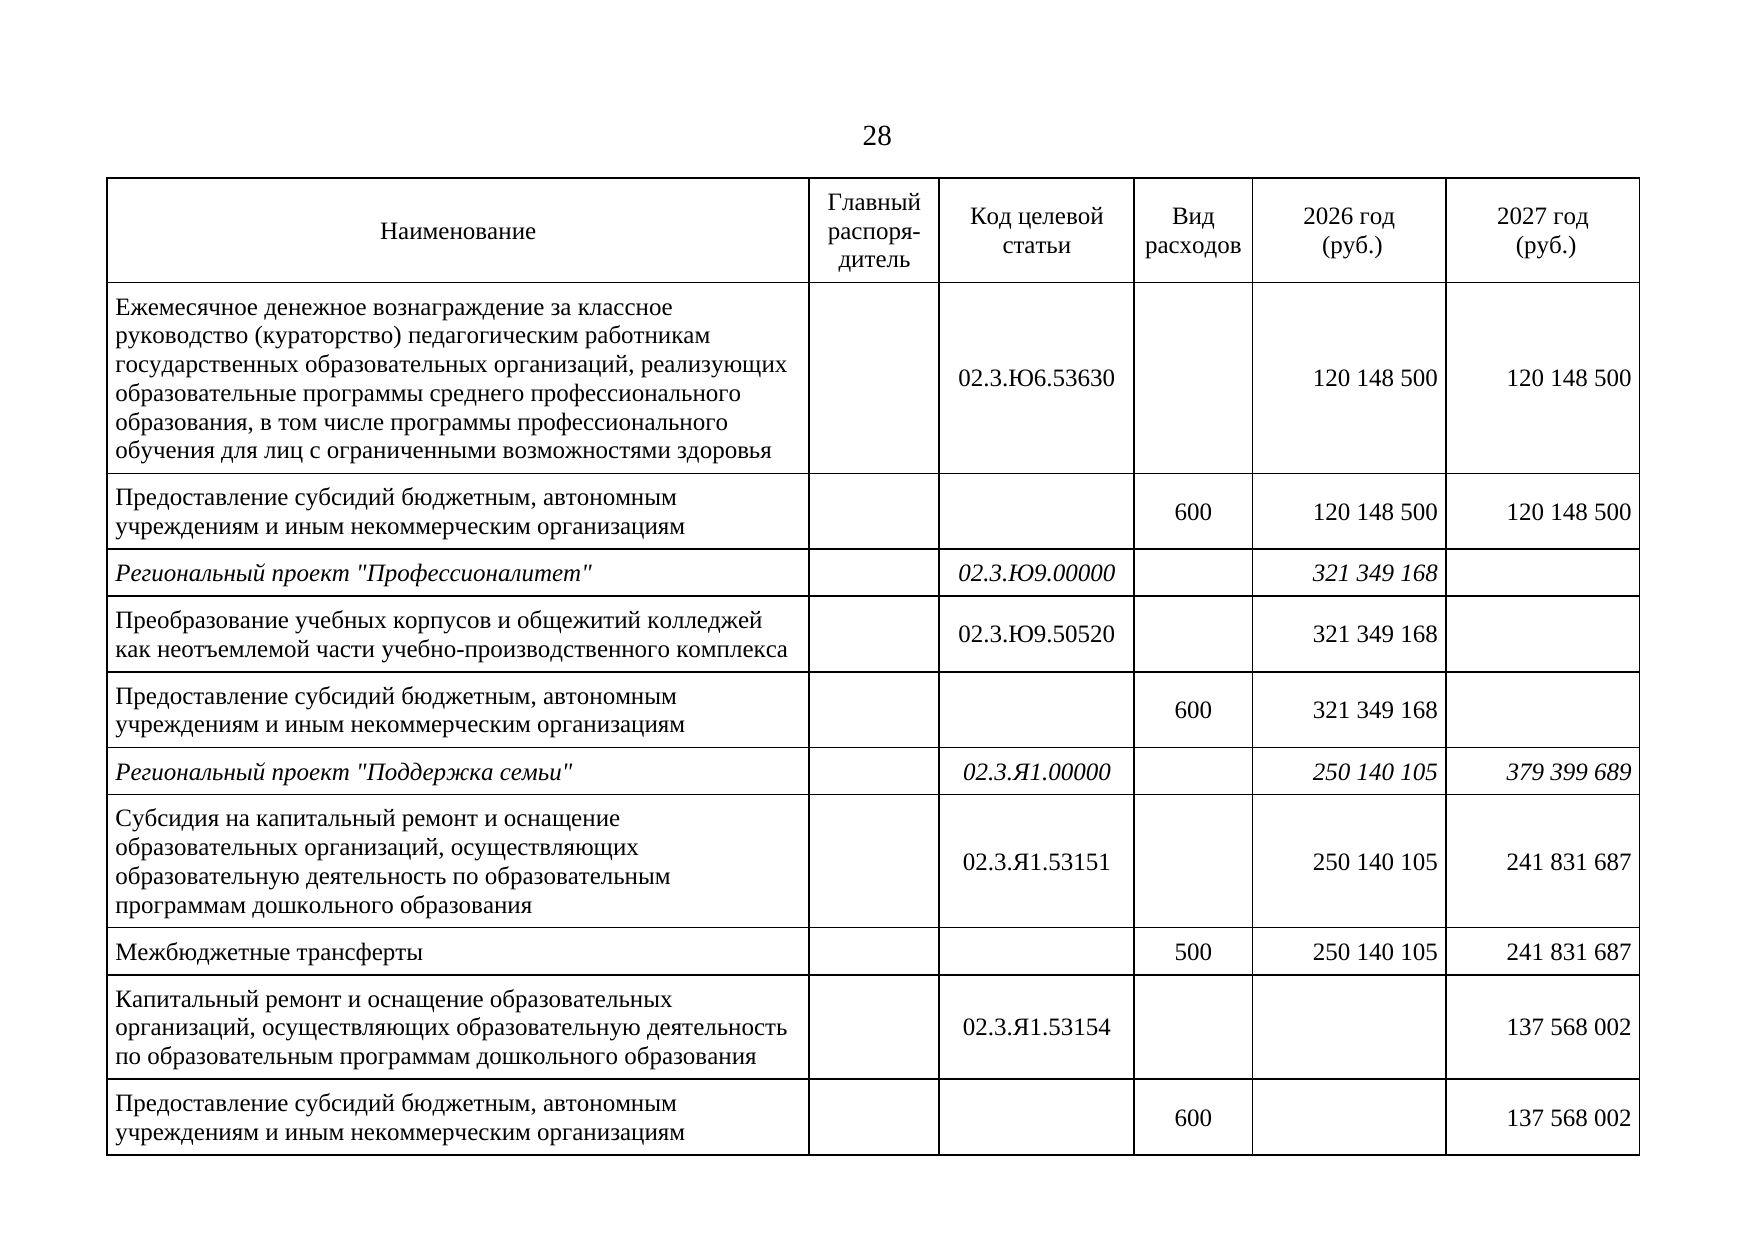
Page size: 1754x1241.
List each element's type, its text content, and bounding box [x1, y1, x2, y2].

table_cell 02.3.Я1.00000 [940, 748, 1133, 794]
table_cell 379 399 689 [1447, 748, 1639, 794]
table_cell [1447, 550, 1639, 595]
table_cell Ежемесячное денежное вознаграждение за классное руководство (кураторство) педагогическим работникам государственных образовательных организаций, реализующих образовательные программы среднего профессионального образования, в том числе программы профессионального обучения для лиц с ограниченными возможностями здоровья [108, 283, 808, 472]
table_cell [1135, 748, 1252, 794]
table_cell Предоставление субсидий бюджетным, автономным учреждениям и иным некоммерческим организациям [108, 673, 808, 747]
table_cell 120 148 500 [1253, 283, 1445, 472]
table_cell 02.3.Ю9.00000 [940, 550, 1133, 595]
table_cell 321 349 168 [1253, 550, 1445, 595]
table_cell [940, 1080, 1133, 1154]
table_header [1253, 179, 1445, 282]
table_cell 600 [1135, 673, 1252, 747]
table_cell [1135, 597, 1252, 671]
table_cell [810, 748, 938, 794]
table_header [940, 179, 1133, 282]
table_cell 250 140 105 [1253, 748, 1445, 794]
table_cell Региональный проект "Поддержка семьи" [108, 748, 808, 794]
table_cell 241 831 687 [1447, 795, 1639, 927]
table_cell [1135, 795, 1252, 927]
table_cell [940, 928, 1133, 974]
table_cell 02.3.Ю6.53630 [940, 283, 1133, 472]
table_cell 250 140 105 [1253, 928, 1445, 974]
table_cell [810, 597, 938, 671]
table_cell [810, 283, 938, 472]
table_cell 120 148 500 [1447, 474, 1639, 548]
table_cell 137 568 002 [1447, 1080, 1639, 1154]
table_header [1135, 179, 1252, 282]
table_cell Субсидия на капитальный ремонт и оснащение образовательных организаций, осуществляющих образовательную деятельность по образовательным программам дошкольного образования [108, 795, 808, 927]
table_cell Региональный проект "Профессионалитет" [108, 550, 808, 595]
table_cell 120 148 500 [1447, 283, 1639, 472]
table_cell 600 [1135, 1080, 1252, 1154]
table_cell [1447, 673, 1639, 747]
table_cell [810, 1080, 938, 1154]
table_cell [810, 474, 938, 548]
table_cell [940, 673, 1133, 747]
table_cell [810, 928, 938, 974]
table_cell [810, 976, 938, 1078]
table_cell Межбюджетные трансферты [108, 928, 808, 974]
table_header [1447, 179, 1639, 282]
table_cell [940, 474, 1133, 548]
table_cell 02.3.Ю9.50520 [940, 597, 1133, 671]
table_cell 02.3.Я1.53151 [940, 795, 1133, 927]
table_cell 500 [1135, 928, 1252, 974]
table_cell 250 140 105 [1253, 795, 1445, 927]
table_cell [810, 673, 938, 747]
table_cell 02.3.Я1.53154 [940, 976, 1133, 1078]
table_cell 241 831 687 [1447, 928, 1639, 974]
table_cell Предоставление субсидий бюджетным, автономным учреждениям и иным некоммерческим организациям [108, 474, 808, 548]
table_cell [1253, 1080, 1445, 1154]
table_header [108, 179, 808, 282]
table_cell Предоставление субсидий бюджетным, автономным учреждениям и иным некоммерческим организациям [108, 1080, 808, 1154]
table_cell 321 349 168 [1253, 597, 1445, 671]
table_cell [1135, 976, 1252, 1078]
table_cell 137 568 002 [1447, 976, 1639, 1078]
table_cell [1135, 283, 1252, 472]
table_cell [810, 795, 938, 927]
table_cell Преобразование учебных корпусов и общежитий колледжей как неотъемлемой части учебно-производственного комплекса [108, 597, 808, 671]
table_cell [1135, 550, 1252, 595]
table_cell [1253, 976, 1445, 1078]
table_cell 600 [1135, 474, 1252, 548]
table_cell Капитальный ремонт и оснащение образовательных организаций, осуществляющих образовательную деятельность по образовательным программам дошкольного образования [108, 976, 808, 1078]
table_header [810, 179, 938, 282]
table_cell [810, 550, 938, 595]
table_cell 321 349 168 [1253, 673, 1445, 747]
table_cell [1447, 597, 1639, 671]
table_cell 120 148 500 [1253, 474, 1445, 548]
